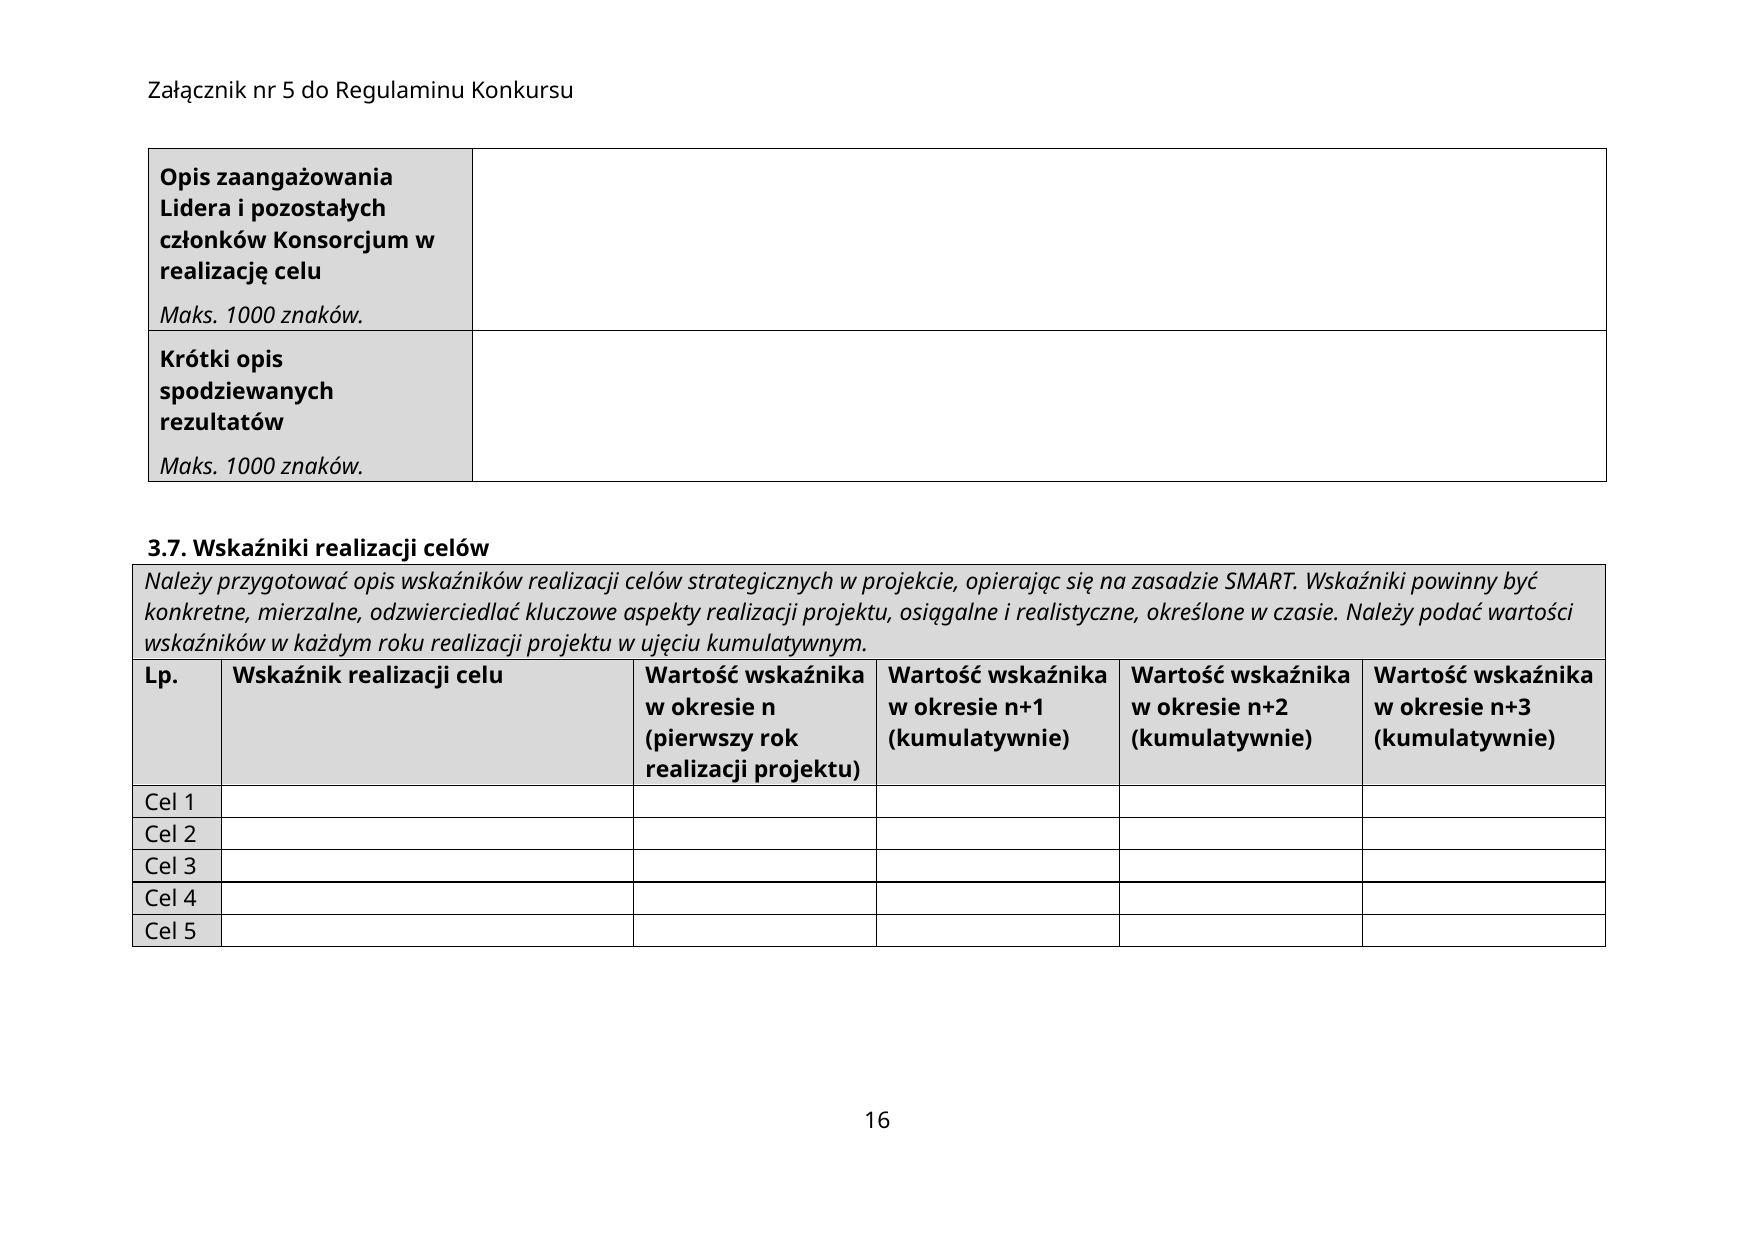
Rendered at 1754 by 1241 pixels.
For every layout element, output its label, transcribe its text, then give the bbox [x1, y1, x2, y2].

table_cell [1120, 818, 1362, 849]
table_cell [222, 883, 633, 914]
table_cell Lp. [133, 660, 221, 784]
table_cell [222, 850, 633, 881]
table_cell [634, 786, 876, 817]
table_cell [877, 850, 1119, 881]
table_cell [634, 818, 876, 849]
list Wskaźniki realizacji celów [148, 532, 1606, 564]
table_cell [222, 786, 633, 817]
table_cell [1363, 883, 1605, 914]
table_cell Cel 1 [133, 786, 221, 817]
table_cell [634, 850, 876, 881]
table_cell Cel 3 [133, 850, 221, 881]
table_header Należy przygotować opis wskaźników realizacji celów strategicznych w projekcie, opierając się na zasadzie SMART. Wskaźniki powinny być konkretne, mierzalne, odzwierciedlać kluczowe aspekty realizacji projektu, osiągalne i realistyczne, określone w czasie. Należy podać wartości wskaźników w każdym roku realizacji projektu w ujęciu kumulatywnym. [133, 565, 1605, 658]
table_cell Wartość wskaźnika w okresie n+3 (kumulatywnie) [1363, 660, 1605, 784]
table_cell [1363, 818, 1605, 849]
table_cell [877, 818, 1119, 849]
table_cell Wartość wskaźnika w okresie n+2 (kumulatywnie) [1120, 660, 1362, 784]
table_cell [1120, 786, 1362, 817]
table_cell Wskaźnik realizacji celu [222, 660, 633, 784]
table_cell [634, 883, 876, 914]
table_cell [877, 915, 1119, 946]
table_cell Cel 4 [133, 883, 221, 914]
table_cell [1363, 915, 1605, 946]
table_cell [473, 331, 1606, 481]
table_cell [634, 915, 876, 946]
table_cell Cel 5 [133, 915, 221, 946]
table_cell [1120, 850, 1362, 881]
table_cell [1120, 915, 1362, 946]
table_cell [1363, 850, 1605, 881]
table_cell [1363, 786, 1605, 817]
table_cell Cel 2 [133, 818, 221, 849]
table_cell [877, 786, 1119, 817]
table_cell [222, 818, 633, 849]
table_cell Wartość wskaźnika w okresie n (pierwszy rok realizacji projektu) [634, 660, 876, 784]
table_cell Wartość wskaźnika w okresie n+1 (kumulatywnie) [877, 660, 1119, 784]
table_cell [1120, 883, 1362, 914]
table_cell [473, 149, 1606, 330]
table_cell Krótki opis spodziewanych rezultatów Maks. 1000 znaków. [149, 331, 472, 481]
table_cell [877, 883, 1119, 914]
table_cell [222, 915, 633, 946]
table_cell Opis zaangażowania Lidera i pozostałych członków Konsorcjum w realizację celu Maks. 1000 znaków. [149, 149, 472, 330]
